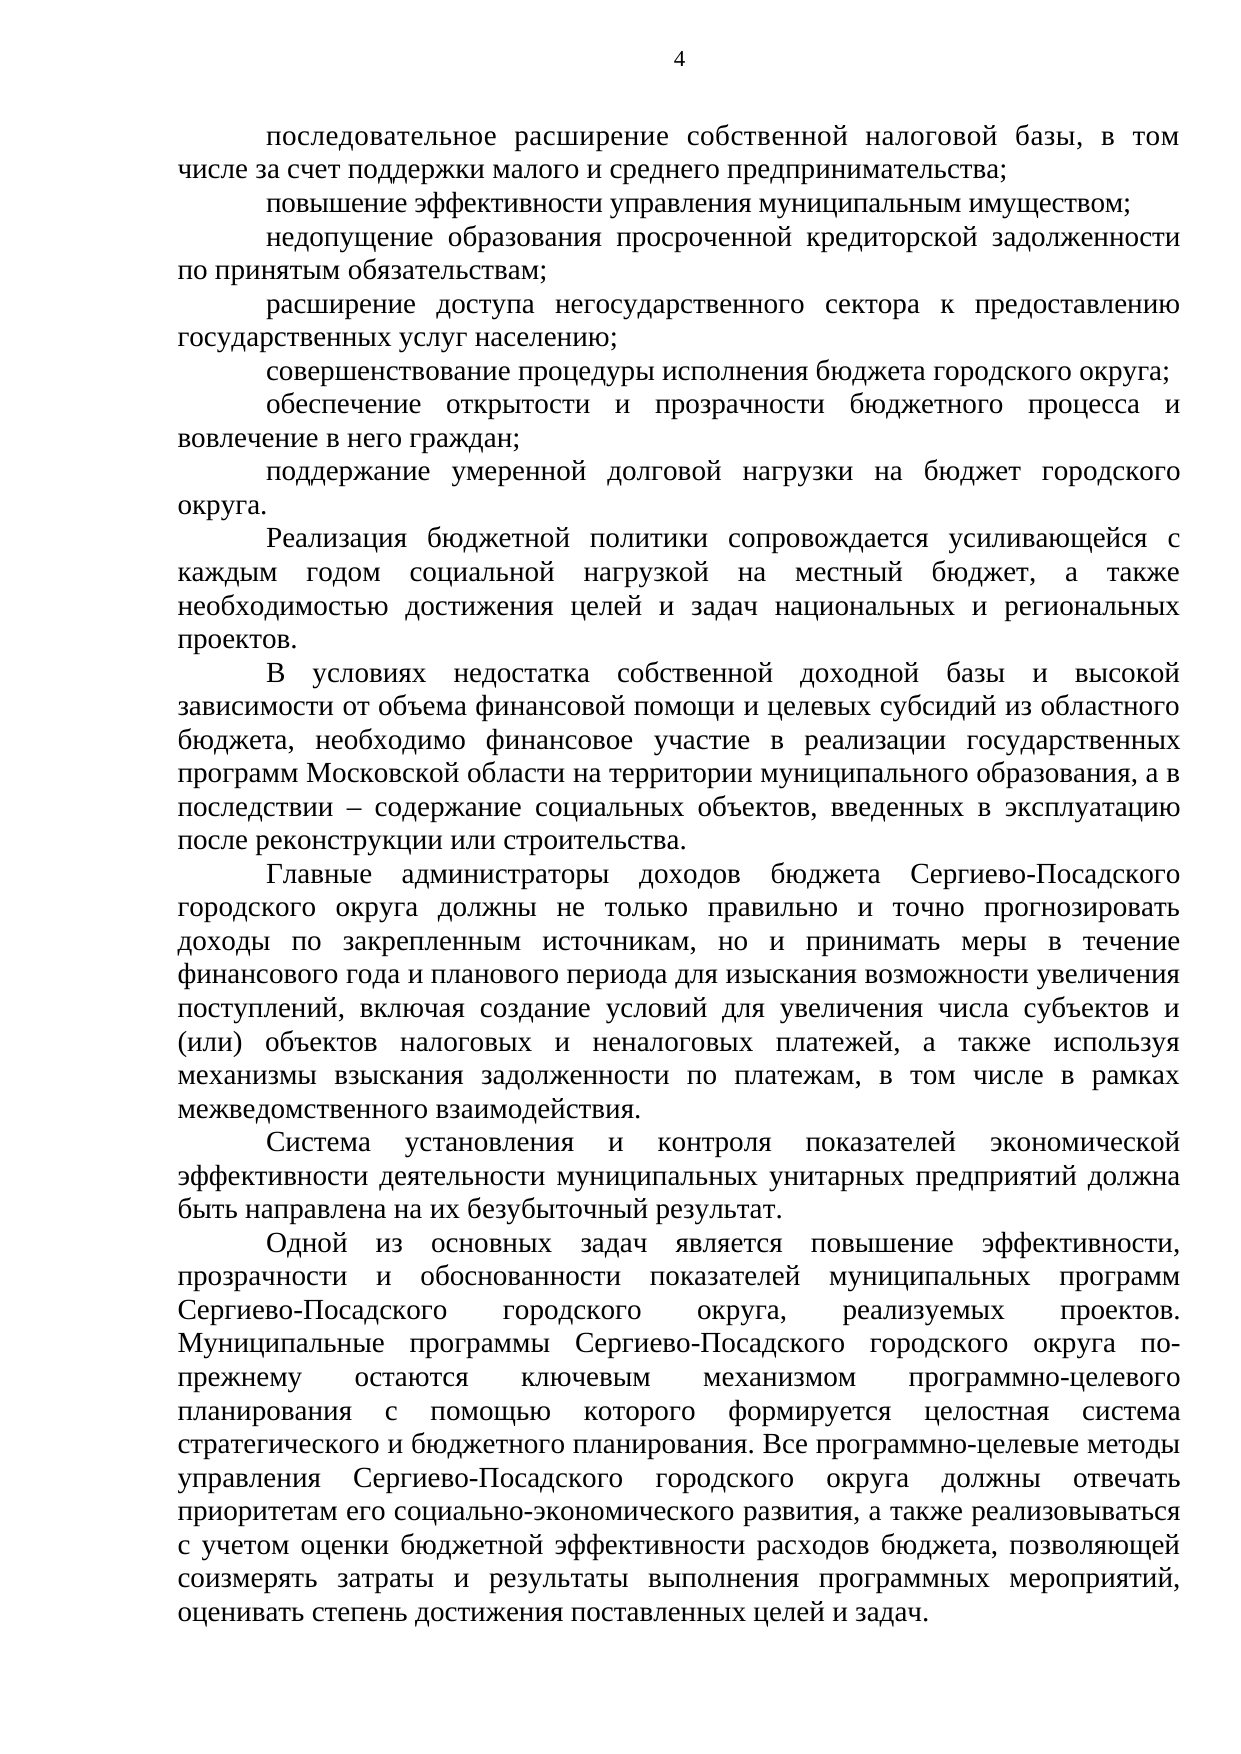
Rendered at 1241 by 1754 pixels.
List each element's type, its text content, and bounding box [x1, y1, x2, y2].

text совершенствование процедуры исполнения бюджета городского округа; [177, 353, 1181, 386]
text расширение доступа негосударственного сектора к предоставлению государственных услуг населению; [177, 286, 1181, 353]
text В условиях недостатка собственной доходной базы и высокой зависимости от объема финансовой помощи и целевых субсидий из областного бюджета, необходимо финансовое участие в реализации государственных программ Московской области на территории муниципального образования, а в последствии – содержание социальных объектов, введенных в эксплуатацию после реконструкции или строительства. [177, 655, 1181, 856]
text поддержание умеренной долговой нагрузки на бюджет городского округа. [177, 453, 1181, 521]
text повышение эффективности управления муниципальным имуществом; [177, 185, 1181, 219]
text Главные администраторы доходов бюджета Сергиево-Посадского городского округа должны не только правильно и точно прогнозировать доходы по закрепленным источникам, но и принимать меры в течение финансового года и планового периода для изыскания возможности увеличения поступлений, включая создание условий для увеличения числа субъектов и (или) объектов налоговых и неналоговых платежей, а также используя механизмы взыскания задолженности по платежам, в том числе в рамках межведомственного взаимодействия. [177, 856, 1181, 1124]
text Реализация бюджетной политики сопровождается усиливающейся с каждым годом социальной нагрузкой на местный бюджет, а также необходимостью достижения целей и задач национальных и региональных проектов. [177, 521, 1181, 655]
text недопущение образования просроченной кредиторской задолженности по принятым обязательствам; [177, 219, 1181, 286]
text Система установления и контроля показателей экономической эффективности деятельности муниципальных унитарных предприятий должна быть направлена на их безубыточный результат. [177, 1124, 1181, 1225]
text обеспечение открытости и прозрачности бюджетного процесса и вовлечение в него граждан; [177, 386, 1181, 453]
text последовательное расширение собственной налоговой базы, в том числе за счет поддержки малого и среднего предпринимательства; [177, 118, 1181, 185]
text Одной из основных задач является повышение эффективности, прозрачности и обоснованности показателей муниципальных программ Сергиево-Посадского городского округа, реализуемых проектов. Муниципальные программы Сергиево-Посадского городского округа по-прежнему остаются ключевым механизмом программно-целевого планирования с помощью которого формируется целостная система стратегического и бюджетного планирования. Все программно-целевые методы управления Сергиево-Посадского городского округа должны отвечать приоритетам его социально-экономического развития, а также реализовываться с учетом оценки бюджетной эффективности расходов бюджета, позволяющей соизмерять затраты и результаты выполнения программных мероприятий, оценивать степень достижения поставленных целей и задач. [177, 1225, 1181, 1627]
